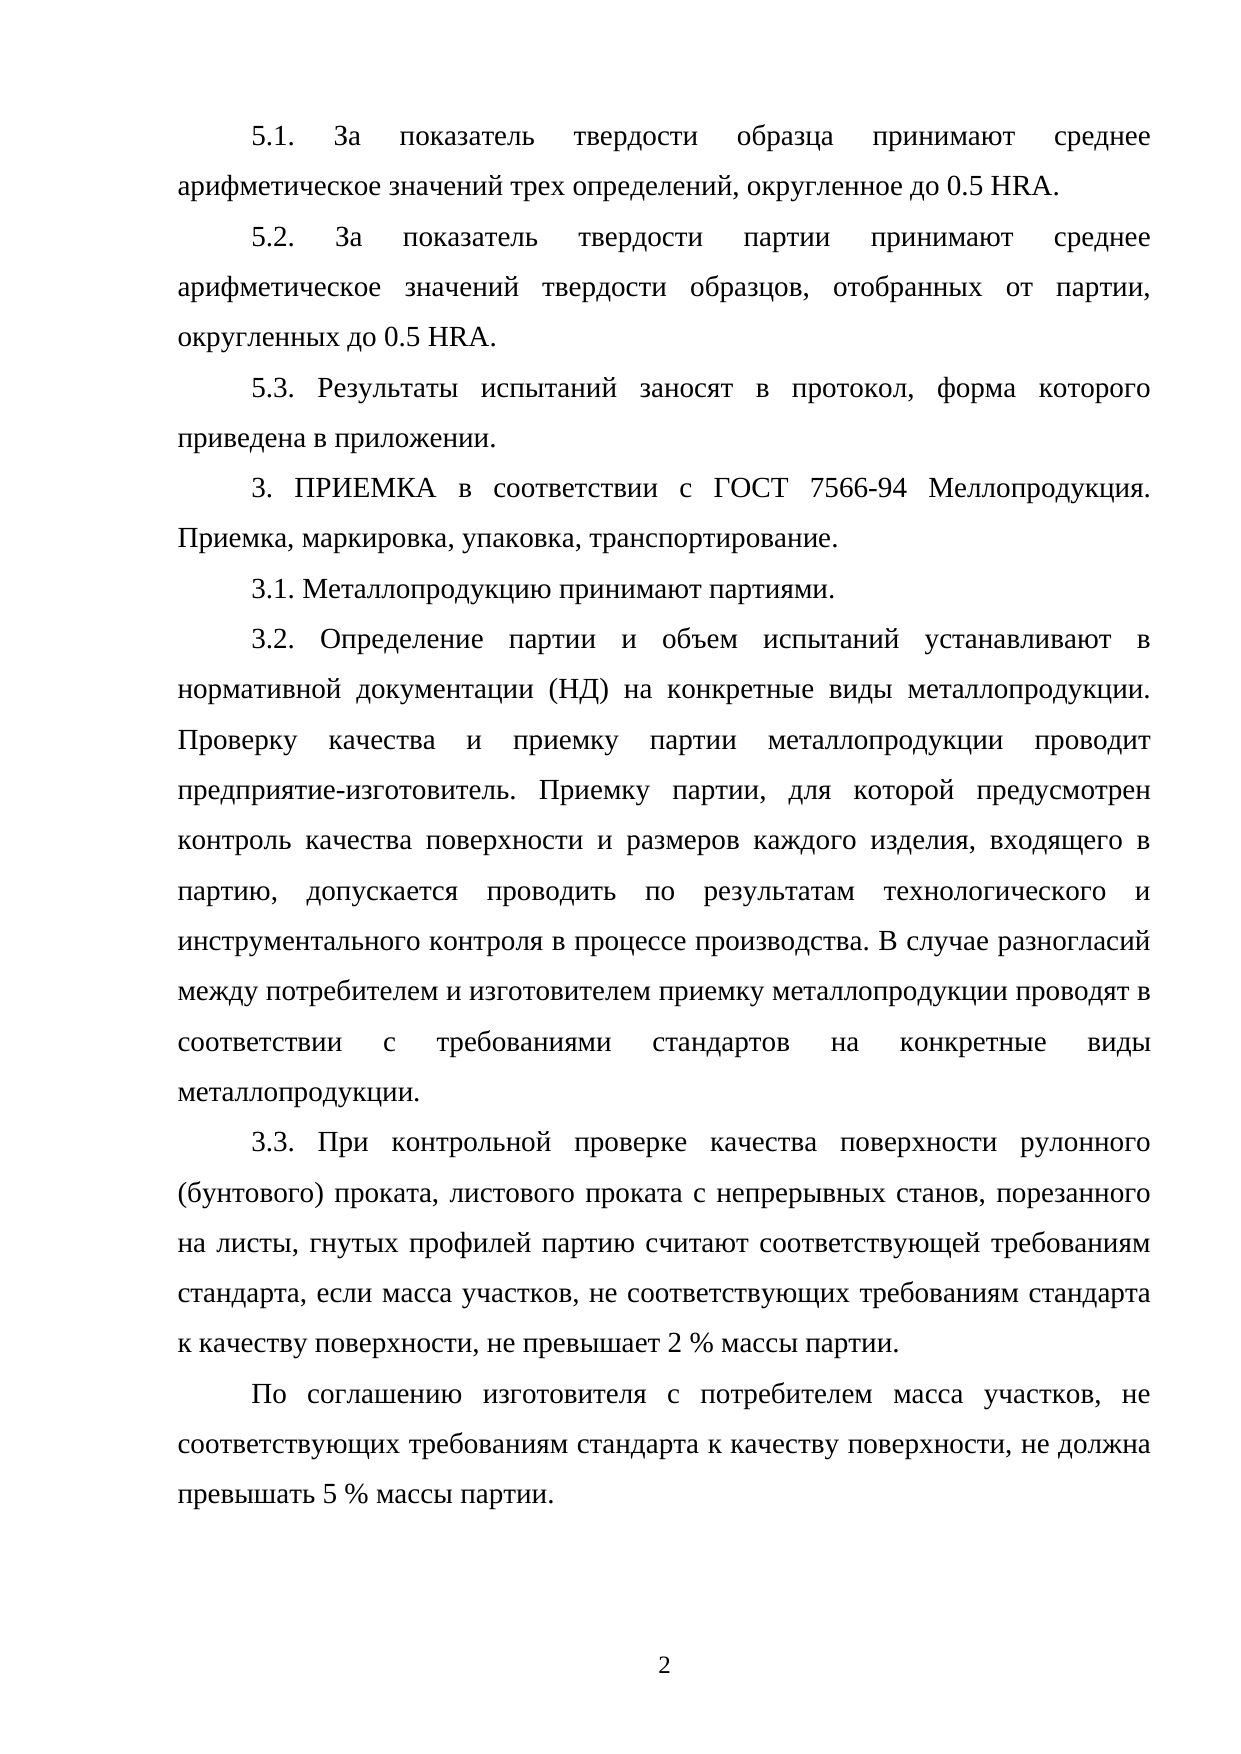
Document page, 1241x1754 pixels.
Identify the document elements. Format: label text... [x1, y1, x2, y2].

text 5.1. За показатель твердости образца принимают среднее арифметическое значений трех определений, округленное до 0.5 НRA. [177, 118, 1152, 202]
text 5.3. Результаты испытаний заносят в протокол, форма которого приведена в приложении. [177, 370, 1152, 453]
text 3.1. Металлопродукцию принимают партиями. [177, 571, 1152, 604]
text 3.2. Определение партии и объем испытаний устанавливают в нормативной документации (НД) на конкретные виды металлопродукции. Проверку качества и приемку партии металлопродукции проводит предприятие-изготовитель. Приемку партии, для которой предусмотрен контроль качества поверхности и размеров каждого изделия, входящего в партию, допускается проводить по результатам технологического и инструментального контроля в процессе производства. В случае разногласий между потребителем и изготовителем приемку металлопродукции проводят в соответствии с требованиями стандартов на конкретные виды металлопродукции. [177, 621, 1152, 1108]
text 5.2. За показатель твердости партии принимают среднее арифметическое значений твердости образцов, отобранных от партии, округленных до 0.5 НRA. [177, 219, 1152, 353]
text По соглашению изготовителя с потребителем масса участков, не соответствующих требованиям стандарта к качеству поверхности, не должна превышать 5 % массы партии. [177, 1376, 1152, 1510]
text 3. ПРИЕМКА в соответствии с ГОСТ 7566-94 Меллопродукция. Приемка, маркировка, упаковка, транспортирование. [177, 470, 1152, 554]
text 3.3. При контрольной проверке качества поверхности рулонного (бунтового) проката, листового проката с непрерывных станов, порезанного на листы, гнутых профилей партию считают соответствующей требованиям стандарта, если масса участков, не соответствующих требованиям стандарта к качеству поверхности, не превышает 2 % массы партии. [177, 1124, 1152, 1359]
